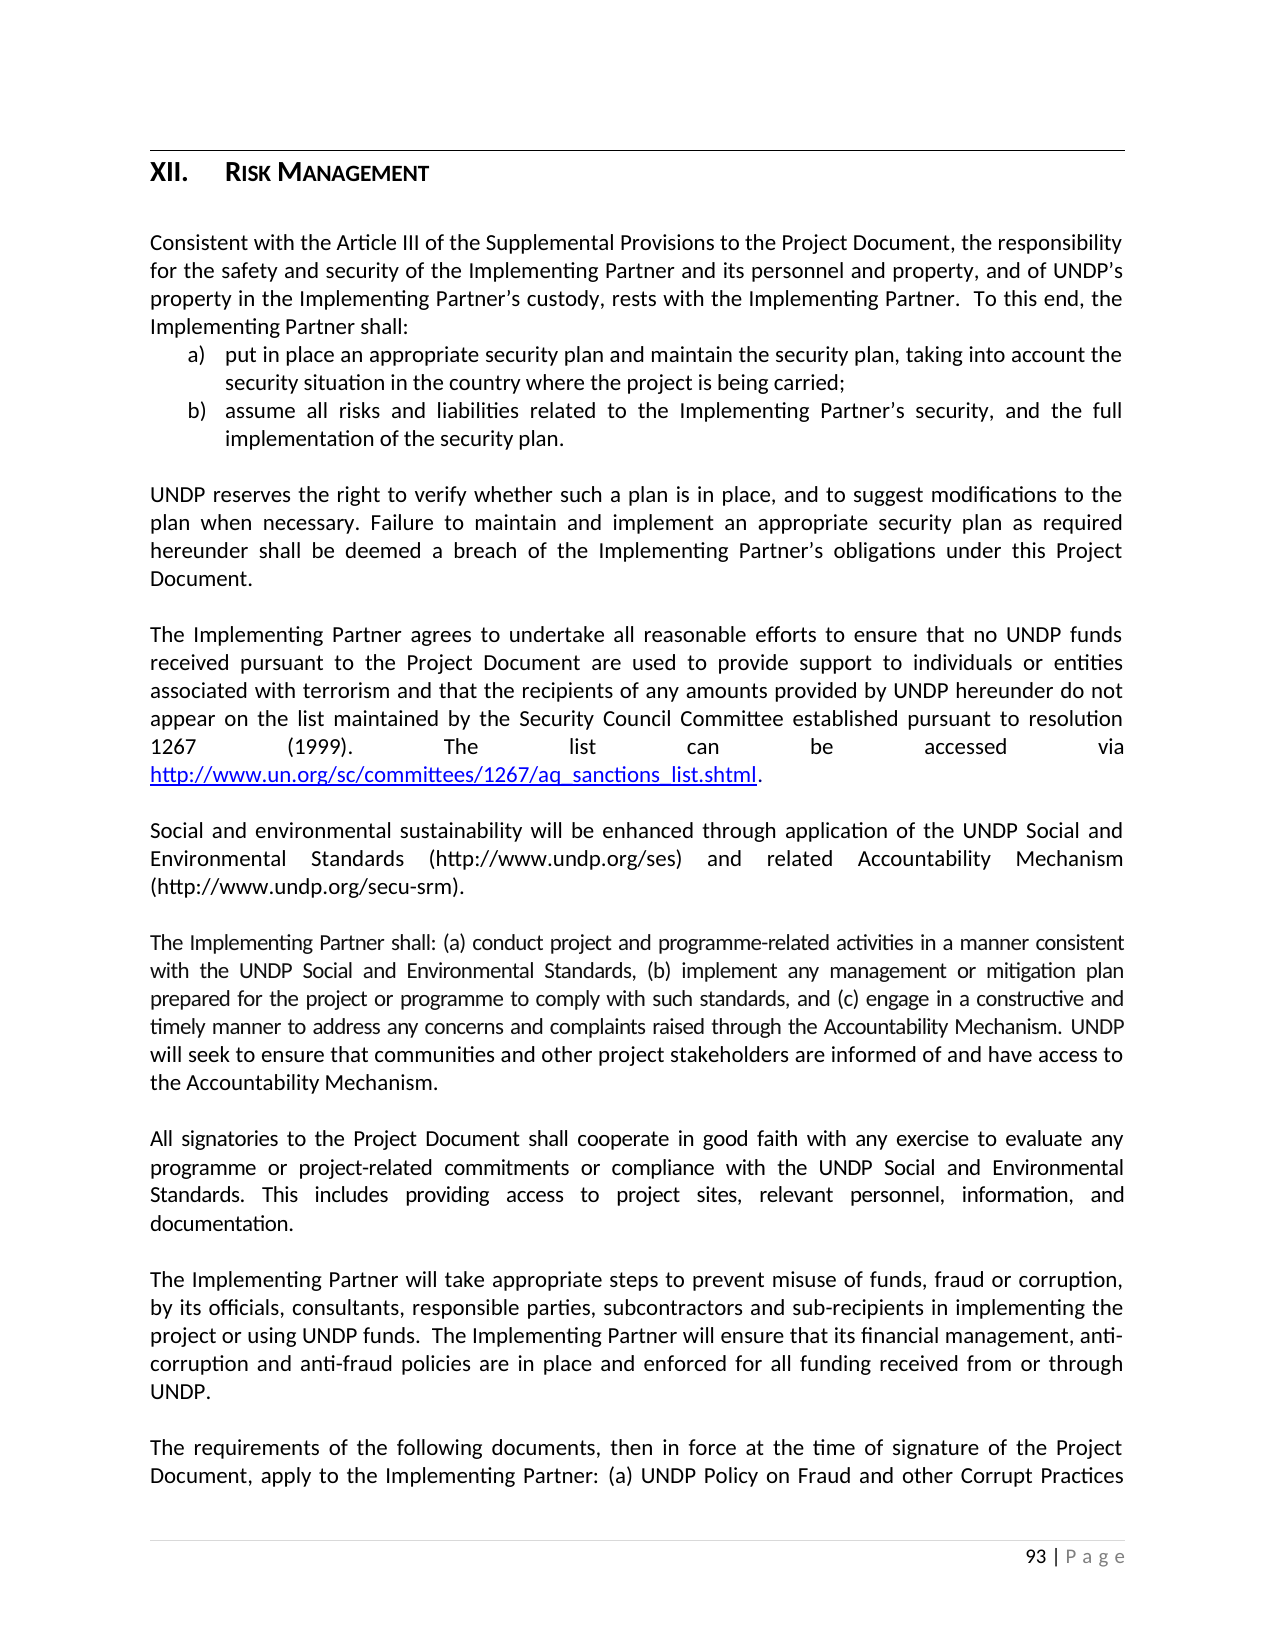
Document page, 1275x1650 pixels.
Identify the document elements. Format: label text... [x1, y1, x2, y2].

text Social and environmental sustainability will be enhanced through application of the UNDP Social and Environmental Standards (http://www.undp.org/ses) and related Accountability Mechanism (http://www.undp.org/secu-srm). [150, 816, 1125, 900]
text The Implementing Partner agrees to undertake all reasonable efforts to ensure that no UNDP funds received pursuant to the Project Document are used to provide support to individuals or entities associated with terrorism and that the recipients of any amounts provided by UNDP hereunder do not appear on the list maintained by the Security Council Committee established pursuant to resolution 1267 (1999). The list can be accessed via http://www.un.org/sc/committees/1267/aq_sanctions_list.shtml. [150, 620, 1125, 788]
text The Implementing Partner shall: (a) conduct project and programme-related activities in a manner consistent with the UNDP Social and Environmental Standards, (b) implement any management or mitigation plan prepared for the project or programme to comply with such standards, and (c) engage in a constructive and timely manner to address any concerns and complaints raised through the Accountability Mechanism. UNDP will seek to ensure that communities and other project stakeholders are informed of and have access to the Accountability Mechanism. [150, 928, 1125, 1097]
text UNDP reserves the right to verify whether such a plan is in place, and to suggest modifications to the plan when necessary. Failure to maintain and implement an appropriate security plan as required hereunder shall be deemed a breach of the Implementing Partner’s obligations under this Project Document. [150, 480, 1125, 592]
subtitle Risk Management [150, 151, 1125, 189]
text Consistent with the Article III of the Supplemental Provisions to the Project Document, the responsibility for the safety and security of the Implementing Partner and its personnel and property, and of UNDP’s property in the Implementing Partner’s custody, rests with the Implementing Partner. To this end, the Implementing Partner shall: [150, 228, 1125, 340]
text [150, 1433, 1125, 1489]
list put in place an appropriate security plan and maintain the security plan, taking into account the security situation in the country where the project is being carried; [187, 340, 1125, 396]
list assume all risks and liabilities related to the Implementing Partner’s security, and the full implementation of the security plan. [187, 396, 1125, 452]
text The Implementing Partner will take appropriate steps to prevent misuse of funds, fraud or corruption, by its officials, consultants, responsible parties, subcontractors and sub-recipients in implementing the project or using UNDP funds. The Implementing Partner will ensure that its financial management, anti-corruption and anti-fraud policies are in place and enforced for all funding received from or through UNDP. [150, 1265, 1125, 1405]
text All signatories to the Project Document shall cooperate in good faith with any exercise to evaluate any programme or project-related commitments or compliance with the UNDP Social and Environmental Standards. This includes providing access to project sites, relevant personnel, information, and documentation. [150, 1124, 1125, 1237]
